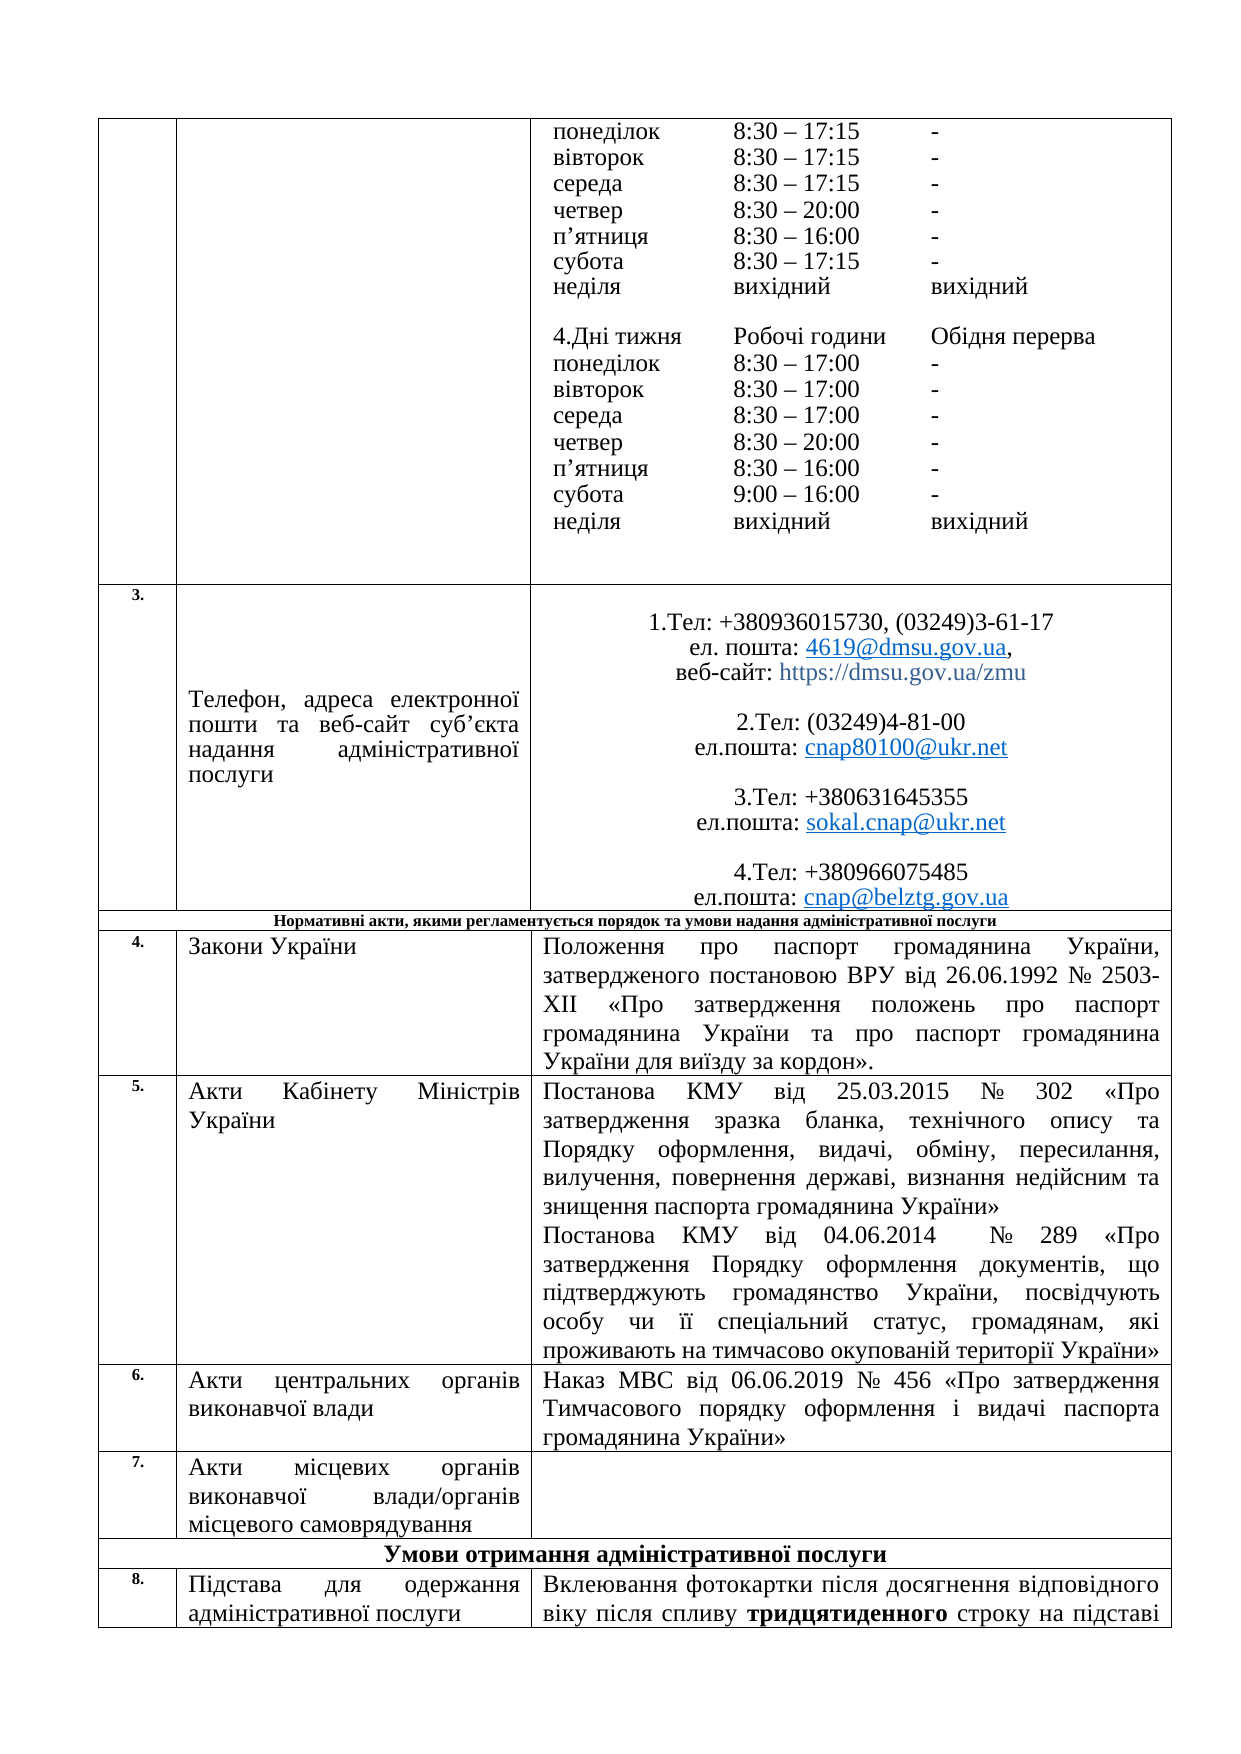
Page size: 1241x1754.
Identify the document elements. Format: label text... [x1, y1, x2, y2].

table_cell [532, 1569, 1171, 1627]
table_cell Наказ МВС від 06.06.2019 № 456 «Про затвердження Тимчасового порядку оформлення і видачі паспорта громадянина України» [532, 1365, 1171, 1451]
table_cell [532, 1452, 1171, 1538]
table_cell [531, 119, 1171, 584]
table_cell 5. [99, 1076, 176, 1364]
table_cell 2. [99, 119, 176, 584]
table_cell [177, 119, 530, 584]
table_cell Умови отримання адміністративної послуги [99, 1539, 1171, 1568]
table_cell 4. [99, 931, 176, 1075]
table_cell Постанова КМУ від 25.03.2015 № 302 «Про затвердження зразка бланка, технічного опису та Порядку оформлення, видачі, обміну, пересилання, вилучення, повернення державі, визнання недійсним та знищення паспорта громадянина України» Постанова КМУ від 04.06.2014 № 289 «Про затвердження Порядку оформлення документів, що підтверджують громадянство України, посвідчують особу чи її спеціальний статус, громадянам, які проживають на тимчасово окупованій території України» [532, 1076, 1171, 1364]
table_cell 7. [99, 1452, 176, 1538]
table_cell Акти Кабінету Міністрів України [177, 1076, 531, 1364]
table_cell 8. [99, 1569, 176, 1627]
table_cell 3. [99, 585, 176, 910]
table_cell Акти центральних органів виконавчої влади [177, 1365, 531, 1451]
table_cell Акти місцевих органів виконавчої влади/органів місцевого самоврядування [177, 1452, 531, 1538]
table_cell Закони України [177, 931, 531, 1075]
table_cell Телефон, адреса електронної пошти та веб-сайт суб’єкта надання адміністративної послуги [177, 585, 530, 910]
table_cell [177, 1569, 531, 1627]
table_cell Положення про паспорт громадянина України, затвердженого постановою ВРУ від 26.06.1992 № 2503-ХІІ «Про затвердження положень про паспорт громадянина України та про паспорт громадянина України для виїзду за кордон». [532, 931, 1171, 1075]
table_cell 6. [99, 1365, 176, 1451]
table_cell 1.Тел: +380936015730, (03249)3-61-17 ел. пошта: 4619@dmsu.gov.ua, веб-сайт: https://dmsu.gov.ua/zmu 2.Тел: (03249)4-81-00 ел.пошта: cnap80100@ukr.net 3.Тел: +380631645355 ел.пошта: sokal.cnap@ukr.net 4.Тел: +380966075485 ел.пошта: cnap@belztg.gov.ua [531, 585, 1171, 910]
table_cell Нормативні акти, якими регламентується порядок та умови надання адміністративної послуги [99, 911, 1171, 930]
